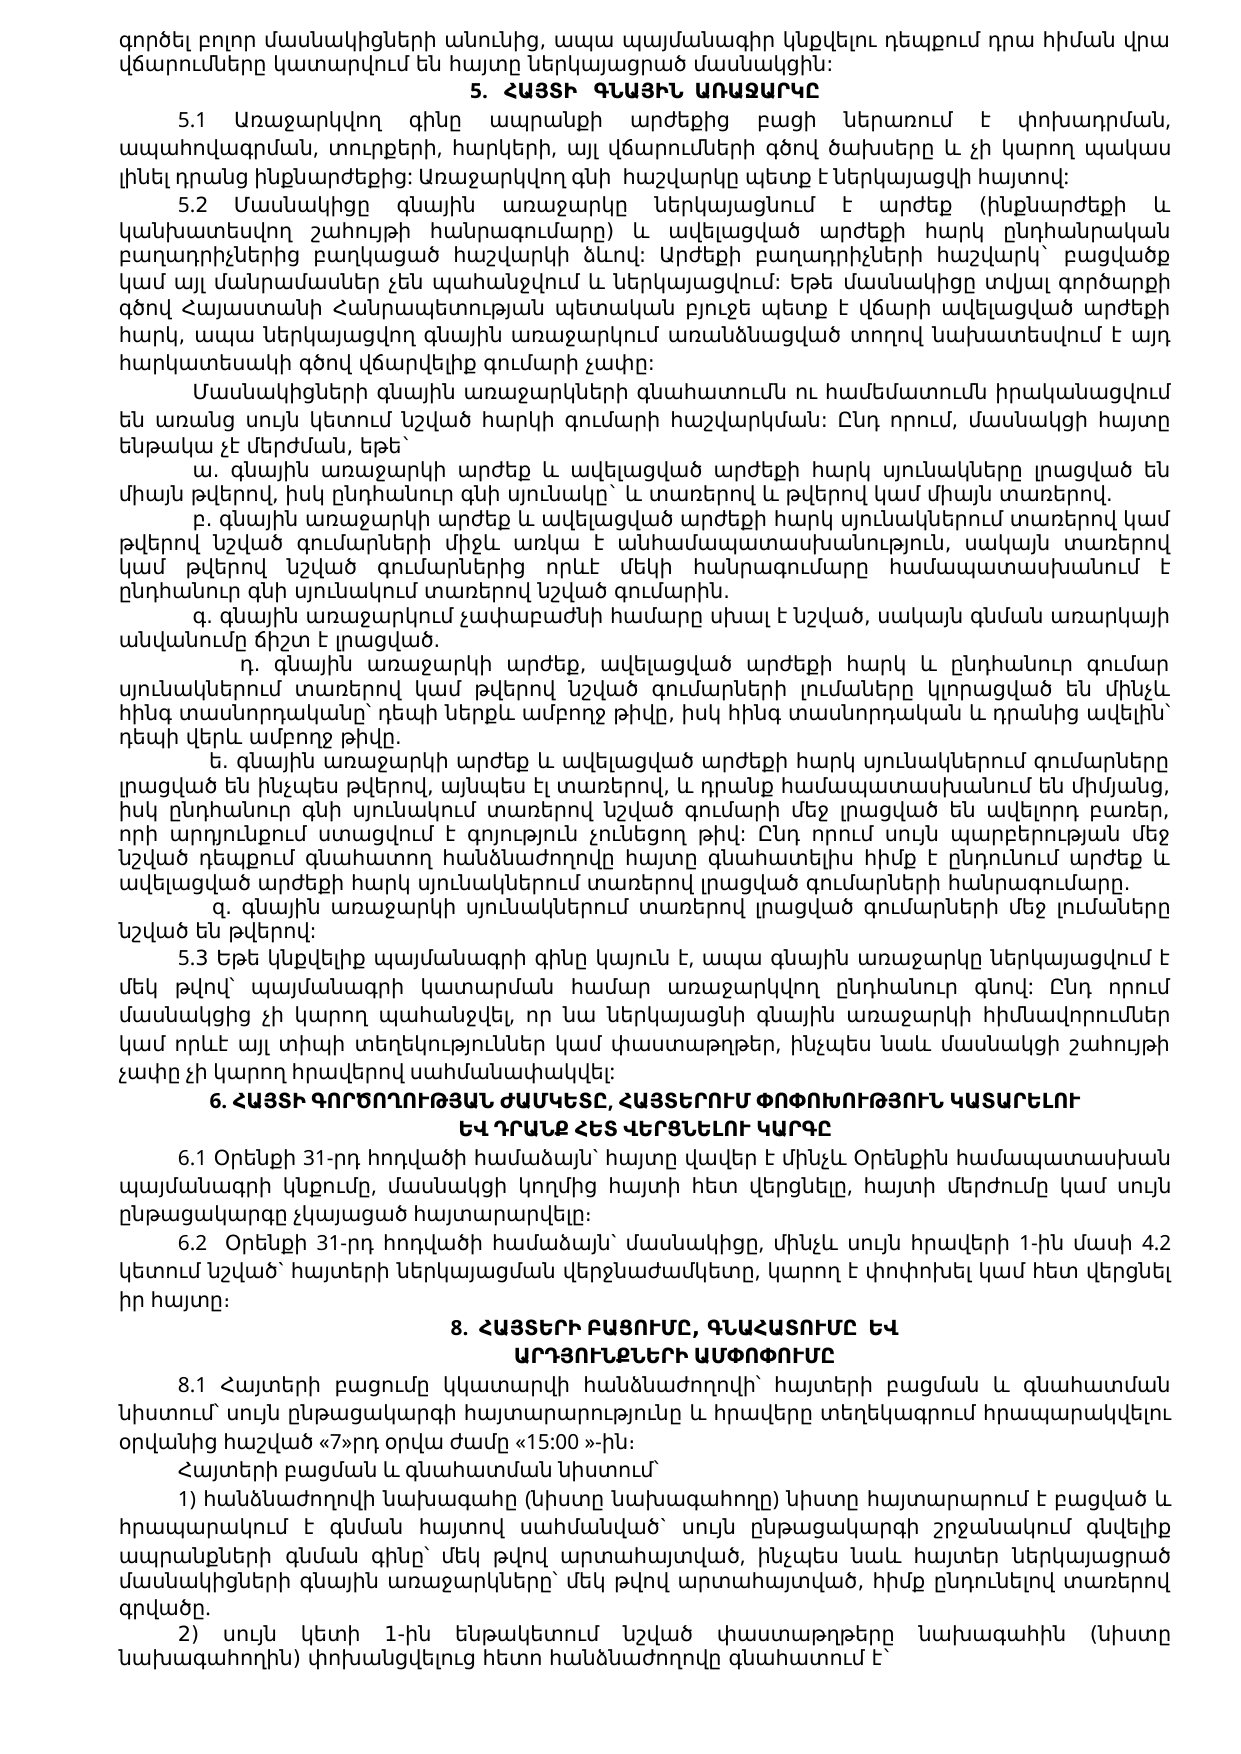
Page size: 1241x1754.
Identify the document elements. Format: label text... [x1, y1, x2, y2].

text 1) հանձնաժողովի նախագահը (նիստը նախագահողը) նիստը հայտարարում է բացված և հրապարակում է գնման հայտով սահմանված` սույն ընթացակարգի շրջանակում գնվելիք ապրանքների գնման գինը՝ մեկ թվով արտահայտված, ինչպես նաև հայտեր ներկայացրած մասնակիցների գնային առաջարկները՝ մեկ թվով արտահայտված, հիմք ընդունելով տառերով գրվածը. [118, 1484, 1171, 1622]
text 8. ՀԱՅՏԵՐԻ ԲԱՑՈՒՄԸ, ԳՆԱՀԱՏՈՒՄԸ ԵՎ [118, 1313, 1171, 1342]
text ե. գնային առաջարկի արժեք և ավելացված արժեքի հարկ սյունակներում գումարները լրացված են ինչպես թվերով, այնպես էլ տառերով, և դրանք համապատասխանում են միմյանց, իսկ ընդհանուր գնի սյունակում տառերով նշված գումարի մեջ լրացված են ավելորդ բառեր, որի արդյունքում ստացվում է գոյություն չունեցող թիվ: Ընդ որում սույն պարբերության մեջ նշված դեպքում գնահատող հանձնաժողովը հայտը գնահատելիս հիմք է ընդունում արժեք և ավելացված արժեքի հարկ սյունակներում տառերով լրացված գումարների հանրագումարը. [118, 749, 1171, 895]
text 8.1 Հայտերի բացումը կկատարվի հանձնաժողովի՝ հայտերի բացման և գնահատման նիստում՝ սույն ընթացակարգի հայտարարությունը և հրավերը տեղեկագրում հրապարակվելու օրվանից հաշված «7»րդ օրվա ժամը «15:00 »-ին։ [118, 1370, 1171, 1455]
text 2) սույն կետի 1-ին ենթակետում նշված փաստաթղթերը նախագահին (նիստը նախագահողին) փոխանցվելուց հետո հանձնաժողովը գնահատում է` [118, 1622, 1171, 1670]
text 6.2 Օրենքի 31-րդ հոդվածի համաձայն` մասնակիցը, մինչև սույն հրավերի 1-ին մասի 4.2 կետում նշված` հայտերի ներկայացման վերջնաժամկետը, կարող է փոփոխել կամ հետ վերցնել իր հայտը։ [118, 1228, 1171, 1313]
text Մասնակիցների գնային առաջարկների գնահատումն ու համեմատումն իրականացվում են առանց սույն կետում նշված հարկի գումարի հաշվարկման: Ընդ որում, մասնակցի հայտը ենթակա չէ մերժման, եթե` [118, 377, 1171, 458]
text զ. գնային առաջարկի սյունակներում տառերով լրացված գումարների մեջ լումաները նշված են թվերով: [118, 895, 1171, 943]
text 6.1 Օրենքի 31-րդ հոդվածի համաձայն` հայտը վավեր է մինչև Օրենքին համապատասխան պայմանագրի կնքումը, մասնակցի կողմից հայտի հետ վերցնելը, հայտի մերժումը կամ սույն ընթացակարգը չկայացած հայտարարվելը։ [118, 1143, 1171, 1228]
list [118, 28, 1171, 77]
text գ. գնային առաջարկում չափաբաժնի համարը սխալ է նշված, սակայն գնման առարկայի անվանումը ճիշտ է լրացված. [118, 604, 1171, 652]
text բ. գնային առաջարկի արժեք և ավելացված արժեքի հարկ սյունակներում տառերով կամ թվերով նշված գումարների միջև առկա է անհամապատասխանություն, սակայն տառերով կամ թվերով նշված գումարներից որևէ մեկի հանրագումարը համապատասխանում է ընդհանուր գնի սյունակում տառերով նշված գումարին. [118, 507, 1171, 604]
text Հայտերի բացման և գնահատման նիստում՝ [118, 1455, 1171, 1484]
text դ. գնային առաջարկի արժեք, ավելացված արժեքի հարկ և ընդհանուր գումար սյունակներում տառերով կամ թվերով նշված գումարների լումաները կլորացված են մինչև հինգ տասնորդականը՝ դեպի ներքև ամբողջ թիվը, իսկ հինգ տասնորդական և դրանից ավելին՝ դեպի վերև ամբողջ թիվը. [118, 652, 1171, 749]
text ԵՎ ԴՐԱՆՔ ՀԵՏ ՎԵՐՑՆԵԼՈՒ ԿԱՐԳԸ [118, 1114, 1171, 1143]
text 5.2 Մասնակիցը գնային առաջարկը ներկայացնում է արժեք (ինքնարժեքի և կանխատեսվող շահույթի հանրագումարը) և ավելացված արժեքի հարկ ընդհանրական բաղադրիչներից բաղկացած հաշվարկի ձևով: Արժեքի բաղադրիչների հաշվարկ` բացվածք կամ այլ մանրամասներ չեն պահանջվում և ներկայացվում: Եթե մասնակիցը տվյալ գործարքի գծով Հայաստանի Հանրապետության պետական բյուջե պետք է վճարի ավելացված արժեքի հարկ, ապա ներկայացվող գնային առաջարկում առանձնացված տողով նախատեսվում է այդ հարկատեսակի գծով վճարվելիք գումարի չափը: [118, 190, 1171, 377]
text 5.1 Առաջարկվող գինը ապրանքի արժեքից բացի ներառում է փոխադրման, ապահովագրման, տուրքերի, հարկերի, այլ վճարումների գծով ծախսերը և չի կարող պակաս լինել դրանց ինքնարժեքից: Առաջարկվող գնի հաշվարկը պետք է ներկայացվի հայտով: [118, 105, 1171, 190]
text ԱՐԴՅՈՒՆՔՆԵՐԻ ԱՄՓՈՓՈՒՄԸ [118, 1342, 1171, 1370]
text 5. ՀԱՅՏԻ ԳՆԱՅԻՆ ԱՌԱՋԱՐԿԸ [118, 77, 1171, 105]
text 5.3 Եթե կնքվելիք պայմանագրի գինը կայուն է, ապա գնային առաջարկը ներկայացվում է մեկ թվով՝ պայմանագրի կատարման համար առաջարկվող ընդհանուր գնով: Ընդ որում մասնակցից չի կարող պահանջվել, որ նա ներկայացնի գնային առաջարկի հիմնավորումներ կամ որևէ այլ տիպի տեղեկություններ կամ փաստաթղթեր, ինչպես նաև մասնակցի շահույթի չափը չի կարող հրավերով սահմանափակվել: [118, 943, 1171, 1086]
text ա. գնային առաջարկի արժեք և ավելացված արժեքի հարկ սյունակները լրացված են միայն թվերով, իսկ ընդհանուր գնի սյունակը` և տառերով և թվերով կամ միայն տառերով. [118, 458, 1171, 507]
text 6. ՀԱՅՏԻ ԳՈՐԾՈՂՈՒԹՅԱՆ ԺԱՄԿԵՏԸ, ՀԱՅՏԵՐՈՒՄ ՓՈՓՈԽՈՒԹՅՈՒՆ ԿԱՏԱՐԵԼՈՒ [118, 1086, 1171, 1114]
